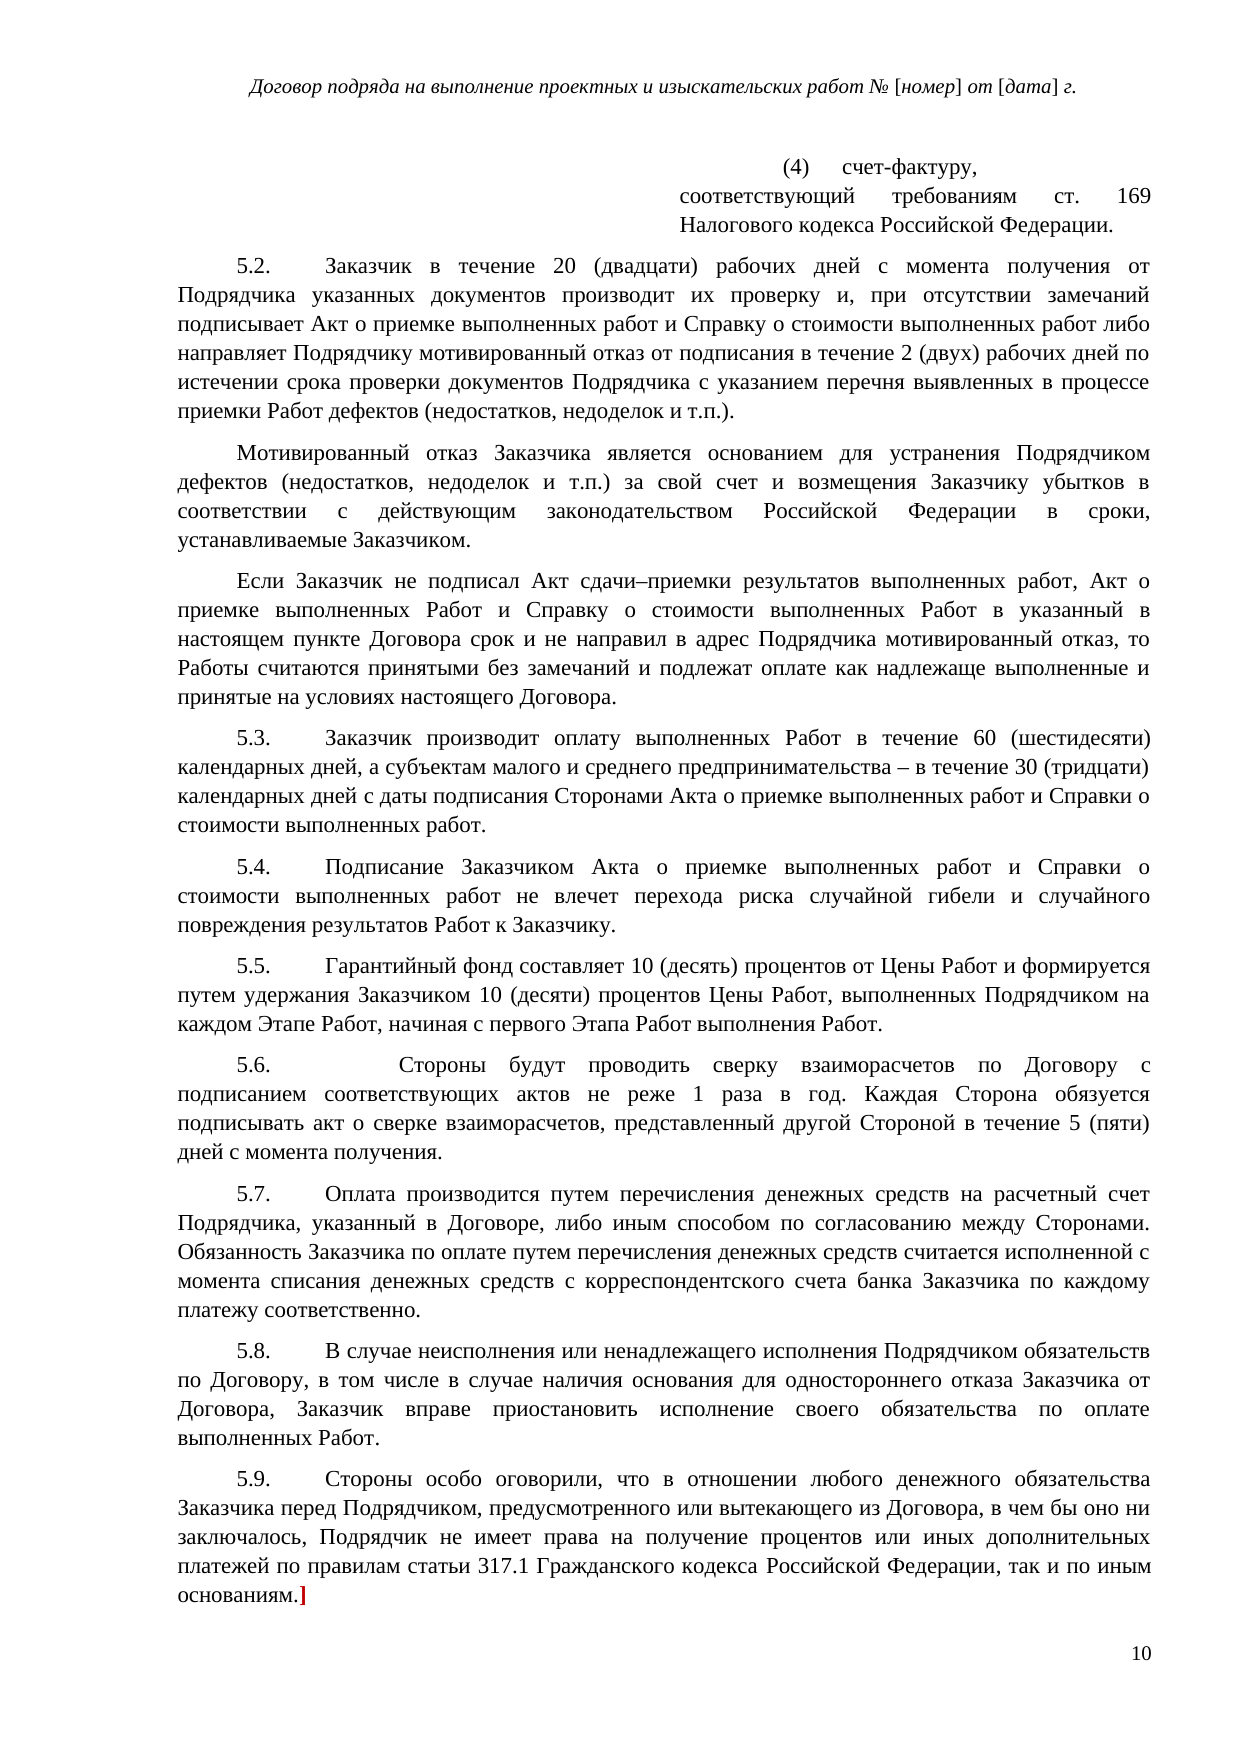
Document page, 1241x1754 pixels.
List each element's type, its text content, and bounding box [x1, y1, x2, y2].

text счет-фактуру, соответствующий требованиям ст. 169 Налогового кодекса Российской Федерации. [679, 153, 1152, 237]
text Заказчик в течение 20 (двадцати) рабочих дней с момента получения от Подрядчика указанных документов производит их проверку и, при отсутствии замечаний подписывает Акт о приемке выполненных работ и Справку о стоимости выполненных работ либо направляет Подрядчику мотивированный отказ от подписания в течение 2 (двух) рабочих дней по истечении срока проверки документов Подрядчика с указанием перечня выявленных в процессе приемки Работ дефектов (недостатков, недоделок и т.п.). [177, 252, 1152, 424]
list Если Заказчик не подписал Акт сдачи–приемки результатов выполненных работ, Акт о приемке выполненных Работ и Справку о стоимости выполненных Работ в указанный в настоящем пункте Договора срок и не направил в адрес Подрядчика мотивированный отказ, то Работы считаются принятыми без замечаний и подлежат оплате как надлежаще выполненные и принятые на условиях настоящего Договора. [177, 567, 1152, 709]
text В случае неисполнения или ненадлежащего исполнения Подрядчиком обязательств по Договору, в том числе в случае наличия основания для одностороннего отказа Заказчика от Договора, Заказчик вправе приостановить исполнение своего обязательства по оплате выполненных Работ. [177, 1337, 1152, 1450]
text Стороны особо оговорили, что в отношении любого денежного обязательства Заказчика перед Подрядчиком, предусмотренного или вытекающего из Договора, в чем бы оно ни заключалось, Подрядчик не имеет права на получение процентов или иных дополнительных платежей по правилам статьи 317.1 Гражданского кодекса Российской Федерации, так и по иным основаниям.] [177, 1465, 1152, 1608]
text Оплата производится путем перечисления денежных средств на расчетный счет Подрядчика, указанный в Договоре, либо иным способом по согласованию между Сторонами. Обязанность Заказчика по оплате путем перечисления денежных средств считается исполненной с момента списания денежных средств с корреспондентского счета банка Заказчика по каждому платежу соответственно. [177, 1180, 1152, 1322]
text Гарантийный фонд составляет 10 (десять) процентов от Цены Работ и формируется путем удержания Заказчиком 10 (десяти) процентов Цены Работ, выполненных Подрядчиком на каждом Этапе Работ, начиная с первого Этапа Работ выполнения Работ. [177, 952, 1152, 1036]
text Стороны будут проводить сверку взаиморасчетов по Договору с подписанием соответствующих актов не реже 1 раза в год. Каждая Сторона обязуется подписывать акт о сверке взаиморасчетов, представленный другой Стороной в течение 5 (пяти) дней с момента получения. [177, 1051, 1152, 1165]
text Заказчик производит оплату выполненных Работ в течение 60 (шестидесяти) календарных дней, а субъектам малого и среднего предпринимательства – в течение 30 (тридцати) календарных дней с даты подписания Сторонами Акта о приемке выполненных работ и Справки о стоимости выполненных работ. [177, 724, 1152, 838]
text Подписание Заказчиком Акта о приемке выполненных работ и Справки о стоимости выполненных работ не влечет перехода риска случайной гибели и случайного повреждения результатов Работ к Заказчику. [177, 853, 1152, 937]
list Мотивированный отказ Заказчика является основанием для устранения Подрядчиком дефектов (недостатков, недоделок и т.п.) за свой счет и возмещения Заказчику убытков в соответствии с действующим законодательством Российской Федерации в сроки, устанавливаемые Заказчиком. [177, 439, 1152, 552]
